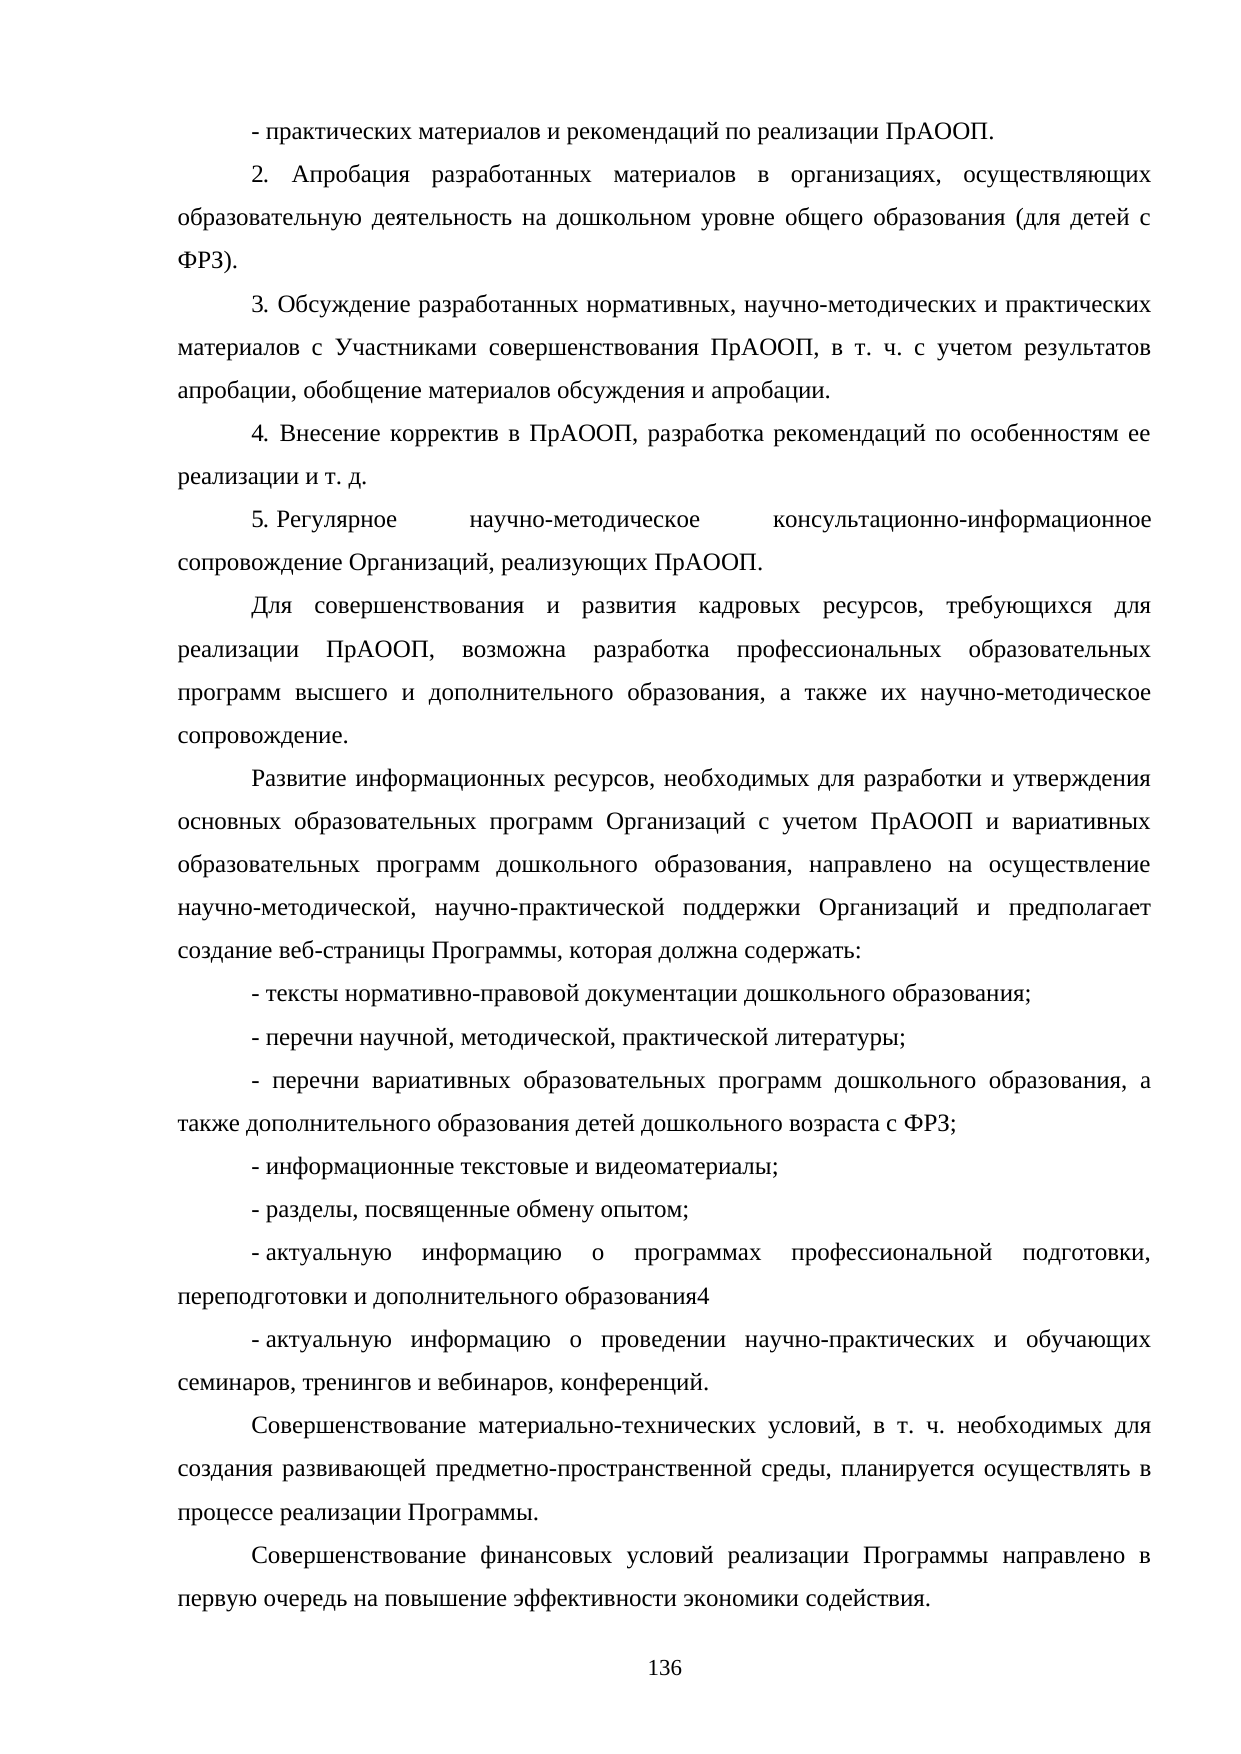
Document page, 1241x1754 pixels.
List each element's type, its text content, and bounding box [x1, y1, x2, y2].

list Регулярное научно-методическое консультационно-информационное сопровождение Организаций, реализующих ПрАООП. [177, 504, 1152, 576]
list Обсуждение разработанных нормативных, научно-методических и практических материалов с Участниками совершенствования ПрАООП, в т. ч. с учетом результатов апробации, обобщение материалов обсуждения и апробации. [177, 289, 1152, 404]
list тексты нормативно-правовой документации дошкольного образования; [251, 979, 1176, 1007]
list информационные текстовые и видеоматериалы; [251, 1151, 1176, 1180]
list разделы, посвященные обмену опытом; [251, 1194, 1176, 1223]
text Совершенствование финансовых условий реализации Программы направлено в первую очередь на повышение эффективности экономики содействия. [177, 1540, 1152, 1612]
list актуальную информацию о проведении научно-практических и обучающих семинаров, тренингов и вебинаров, конференций. [177, 1324, 1152, 1396]
text Совершенствование материально-технических условий, в т. ч. необходимых для создания развивающей предметно-пространственной среды, планируется осуществлять в процессе реализации Программы. [177, 1410, 1152, 1525]
text Для совершенствования и развития кадровых ресурсов, требующихся для реализации ПрАООП, возможна разработка профессиональных образовательных программ высшего и дополнительного образования, а также их научно-методическое сопровождение. [177, 591, 1152, 749]
text Развитие информационных ресурсов, необходимых для разработки и утверждения основных образовательных программ Организаций с учетом ПрАООП и вариативных образовательных программ дошкольного образования, направлено на осуществление научно-методической, научно-практической поддержки Организаций и предполагает создание веб-страницы Программы, которая должна содержать: [177, 763, 1152, 964]
list Апробация разработанных материалов в организациях, осуществляющих образовательную деятельность на дошкольном уровне общего образования (для детей с ФРЗ). [177, 159, 1152, 274]
list перечни вариативных образовательных программ дошкольного образования, а также дополнительного образования детей дошкольного возраста с ФРЗ; [177, 1065, 1152, 1137]
list актуальную информацию о программах профессиональной подготовки, переподготовки и дополнительного образования4 [177, 1237, 1151, 1309]
list практических материалов и рекомендаций по реализации ПрАООП. [251, 116, 1176, 145]
list Внесение корректив в ПрАООП, разработка рекомендаций по особенностям ее реализации и т. д. [177, 418, 1151, 490]
list перечни научной, методической, практической литературы; [251, 1022, 1176, 1051]
